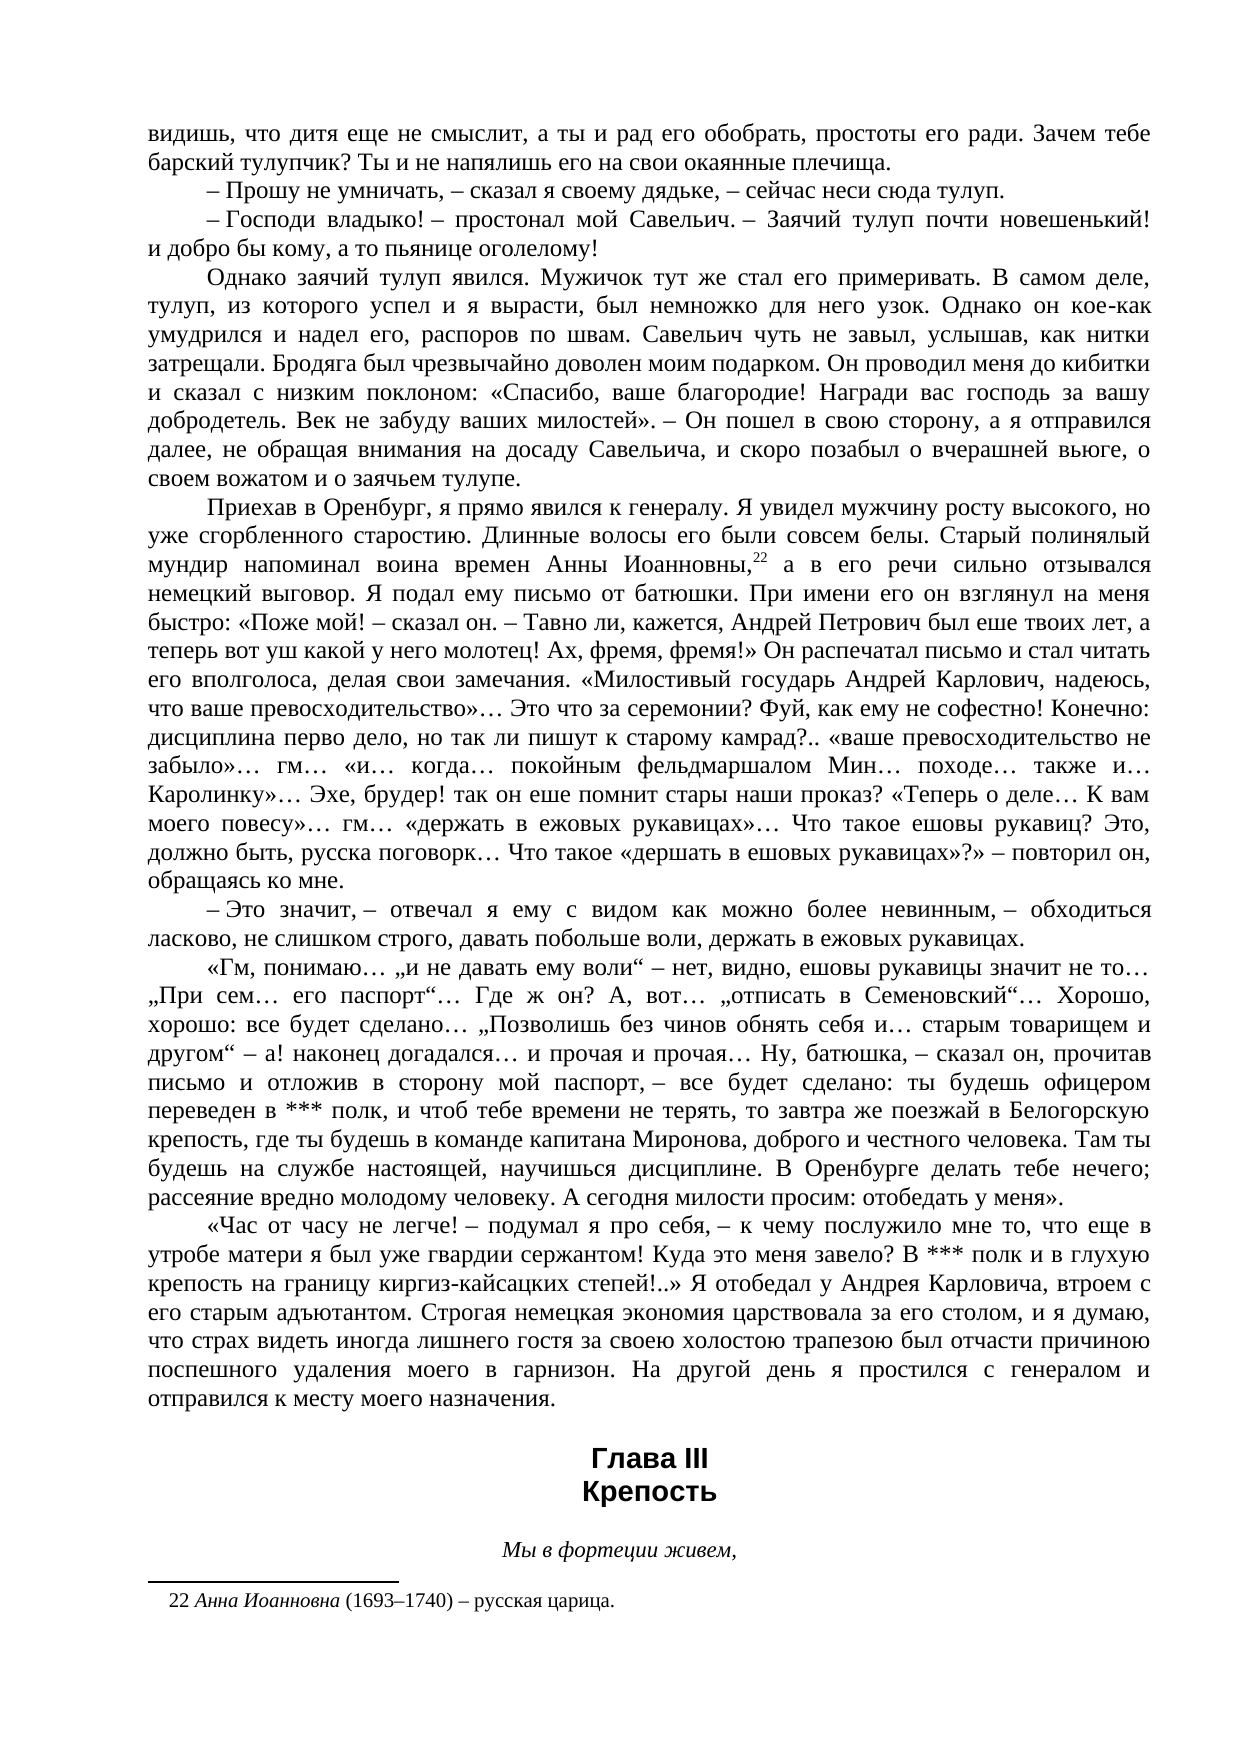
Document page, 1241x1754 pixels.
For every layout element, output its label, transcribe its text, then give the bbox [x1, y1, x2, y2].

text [148, 118, 1152, 176]
text – Прошу не умничать, – сказал я своему дядьке, – сейчас неси сюда тулуп. [148, 176, 1152, 204]
text Приехав в Оренбург, я прямо явился к генералу. Я увидел мужчину росту высокого, но уже сгорбленного старостию. Длинные волосы его были совсем белы. Старый полинялый мундир напоминал воина времен Анны Иоанновны, а в его речи сильно отзывался немецкий выговор. Я подал ему письмо от батюшки. При имени его он взглянул на меня быстро: «Поже мой! – сказал он. – Тавно ли, кажется, Андрей Петрович был еше твоих лет, а теперь вот уш какой у него молотец! Ах, фремя, фремя!» Он распечатал письмо и стал читать его вполголоса, делая свои замечания. «Милостивый государь Андрей Карлович, надеюсь, что ваше превосходительство»… Это что за серемонии? Фуй, как ему не софестно! Конечно: дисциплина перво дело, но так ли пишут к старому камрад?.. «ваше превосходительство не забыло»… гм… «и… когда… покойным фельдмаршалом Мин… походе… также и… Каролинку»… Эхе, брудер! так он еше помнит стары наши проказ? «Теперь о деле… К вам моего повесу»… гм… «держать в ежовых рукавицах»… Что такое ешовы рукавиц? Это, должно быть, русска поговорк… Что такое «дершать в ешовых рукавицах»?» – повторил он, обращаясь ко мне. [148, 492, 1152, 894]
text – Это значит, – отвечал я ему с видом как можно более невинным, – обходиться ласково, не слишком строго, давать побольше воли, держать в ежовых рукавицах. [148, 894, 1152, 952]
text «Час от часу не легче! – подумал я про себя, – к чему послужило мне то, что еще в утробе матери я был уже гвардии сержантом! Куда это меня завело? В *** полк и в глухую крепость на границу киргиз-кайсацких степей!..» Я отобедал у Андрея Карловича, втроем с его старым адъютантом. Строгая немецкая экономия царствовала за его столом, и я думаю, что страх видеть иногда лишнего гостя за своею холостою трапезою был отчасти причиною поспешного удаления моего в гарнизон. На другой день я простился с генералом и отправился к месту моего назначения. [148, 1211, 1152, 1412]
text – Господи владыко! – простонал мой Савельич. – Заячий тулуп почти новешенький! и добро бы кому, а то пьянице оголелому! [148, 204, 1152, 262]
text «Гм, понимаю… „и не давать ему воли“ – нет, видно, ешовы рукавицы значит не то… „При сем… его паспорт“… Где ж он? А, вот… „отписать в Семеновский“… Хорошо, хорошо: все будет сделано… „Позволишь без чинов обнять себя и… старым товарищем и другом“ – а! наконец догадался… и прочая и прочая… Ну, батюшка, – сказал он, прочитав письмо и отложив в сторону мой паспорт, – все будет сделано: ты будешь офицером переведен в *** полк, и чтоб тебе времени не терять, то завтра же поезжай в Белогорскую крепость, где ты будешь в команде капитана Миронова, доброго и честного человека. Там ты будешь на службе настоящей, научишься дисциплине. В Оренбурге делать тебе нечего; рассеяние вредно молодому человеку. А сегодня милости просим: отобедать у меня». [148, 952, 1152, 1211]
subtitle Глава III [148, 1441, 1152, 1474]
subtitle Крепость [148, 1474, 1152, 1508]
text Однако заячий тулуп явился. Мужичок тут же стал его примеривать. В самом деле, тулуп, из которого успел и я вырасти, был немножко для него узок. Однако он кое-как умудрился и надел его, распоров по швам. Савельич чуть не завыл, услышав, как нитки затрещали. Бродяга был чрезвычайно доволен моим подарком. Он проводил меня до кибитки и сказал с низким поклоном: «Спасибо, ваше благородие! Награди вас господь за вашу добродетель. Век не забуду ваших милостей». – Он пошел в свою сторону, а я отправился далее, не обращая внимания на досаду Савельича, и скоро позабыл о вчерашней вьюге, о своем вожатом и о заячьем тулупе. [148, 262, 1152, 492]
text Мы в фортеции живем, [460, 1536, 1152, 1563]
